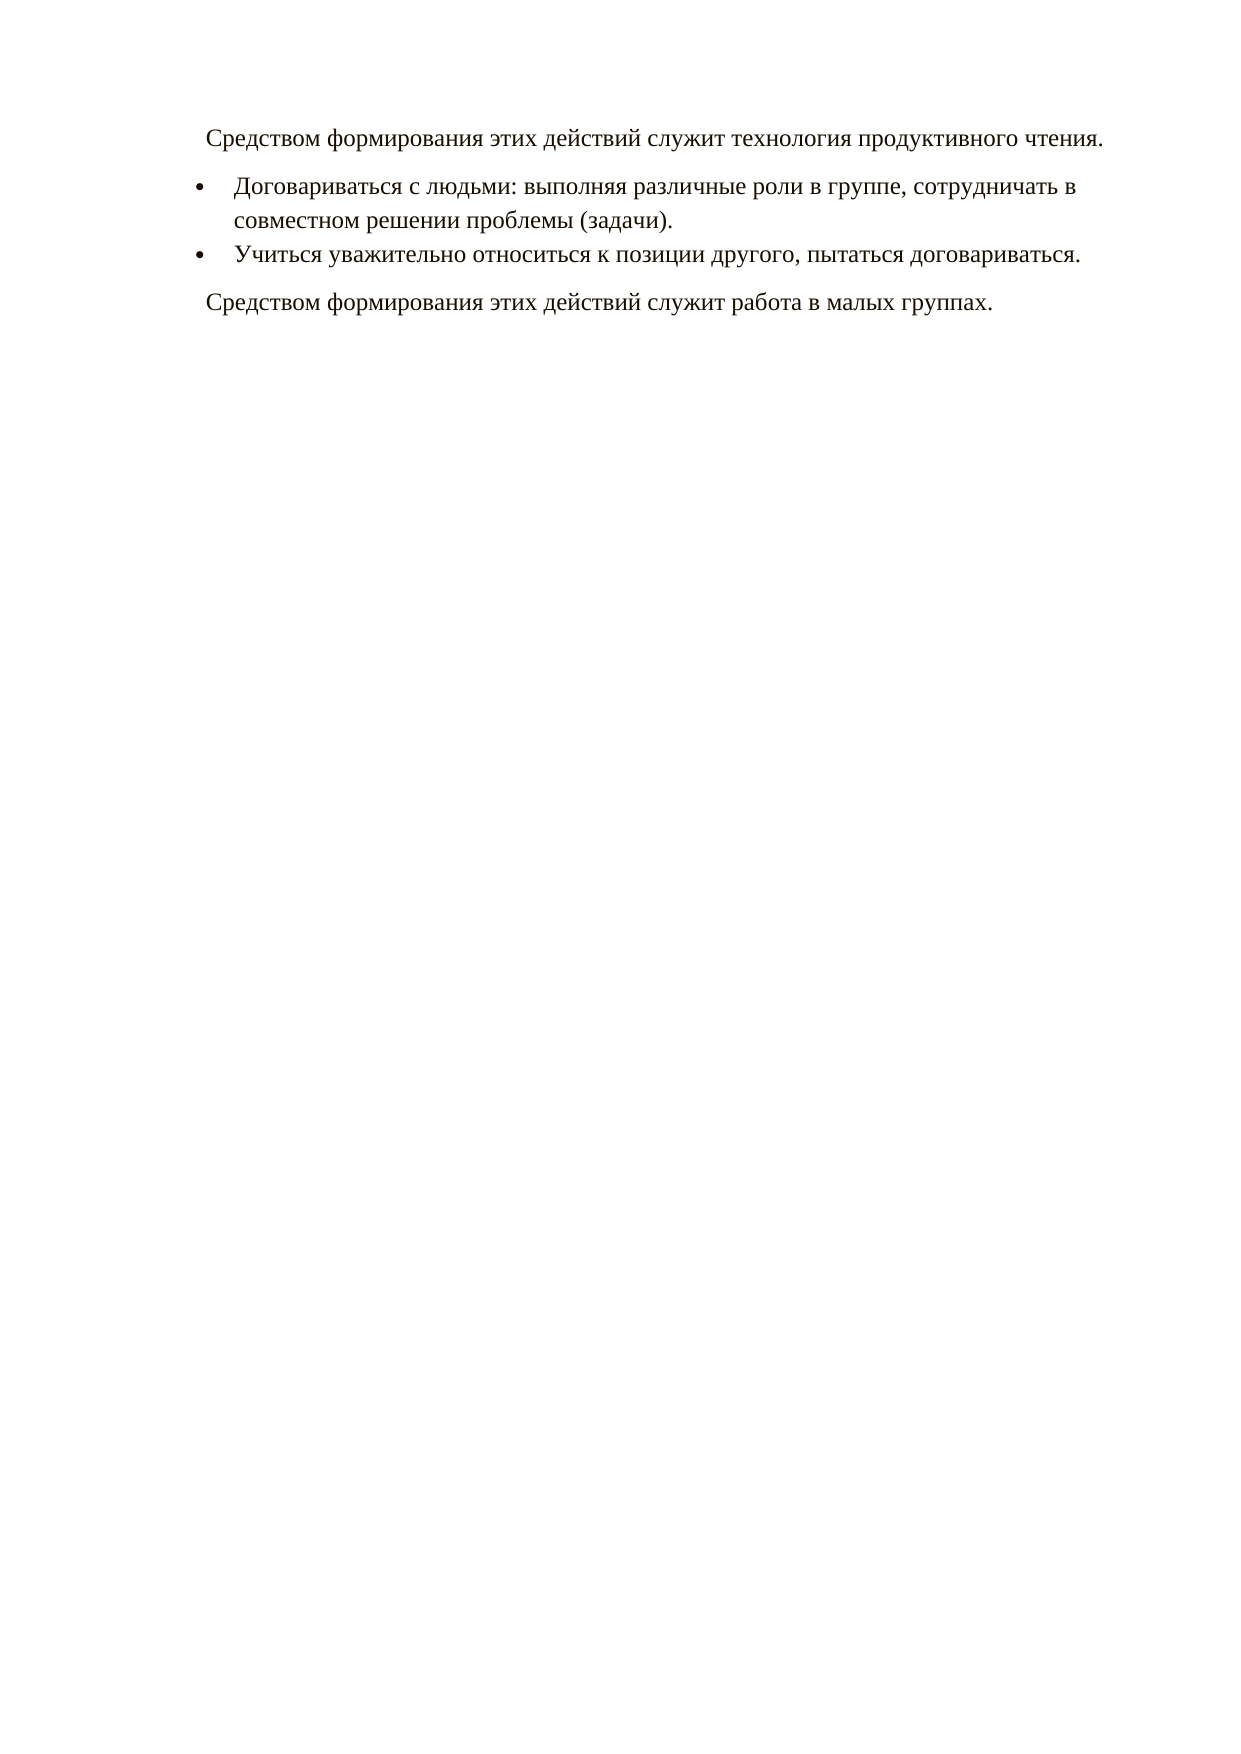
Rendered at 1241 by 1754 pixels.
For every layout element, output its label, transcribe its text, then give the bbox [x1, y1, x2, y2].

list Договариваться с людьми: выполняя различные роли в группе, сотрудничать в совместном решении проблемы (задачи). [196, 166, 1123, 234]
list Учиться уважительно относиться к позиции другого, пытаться договариваться. [196, 234, 1123, 268]
text Средством формирования этих действий служит работа в малых группах. [206, 282, 1123, 316]
text Средством формирования этих действий служит технология продуктивного чтения. [206, 118, 1123, 152]
